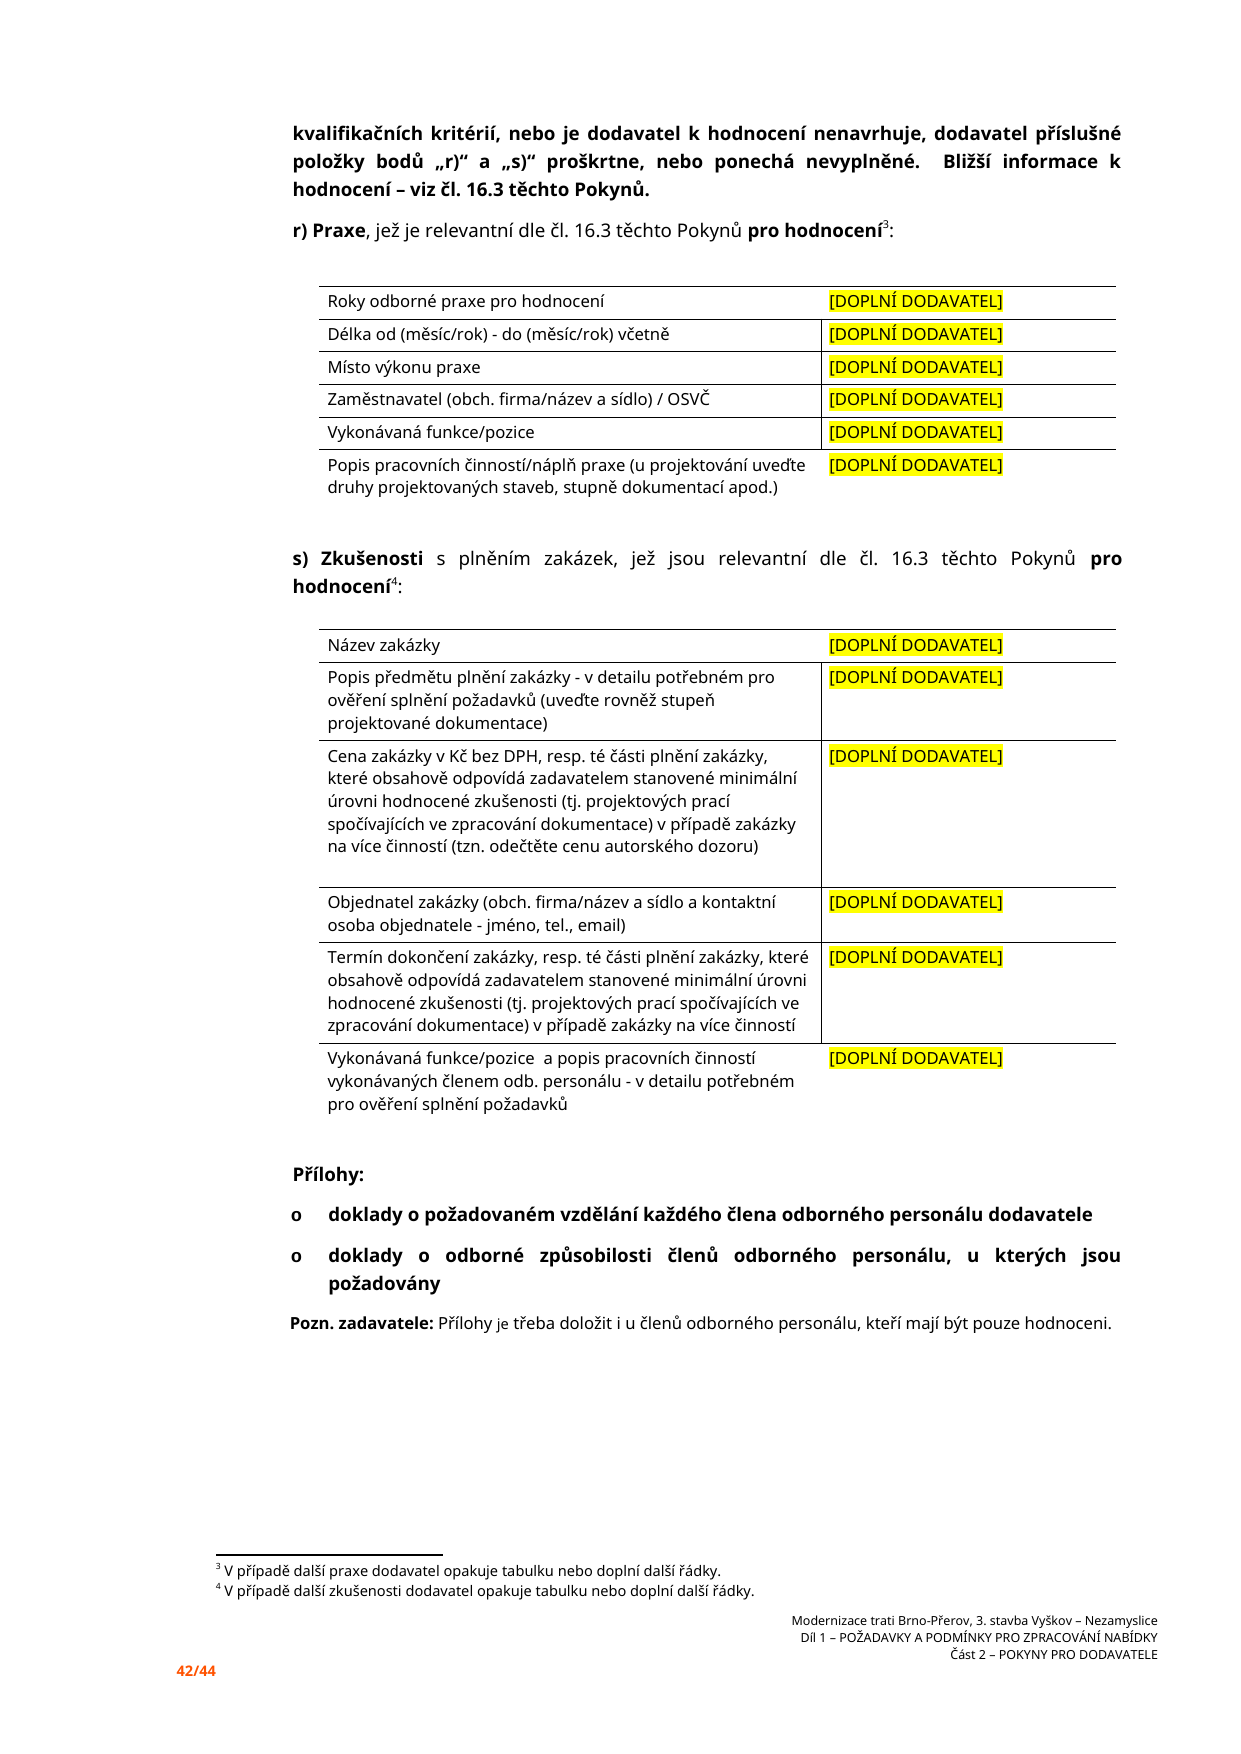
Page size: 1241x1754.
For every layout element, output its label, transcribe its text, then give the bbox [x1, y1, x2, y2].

table_header Název zakázky [319, 630, 821, 662]
table_cell Popis pracovních činností/náplň praxe (u projektování uveďte druhy projektovaných staveb, stupně dokumentací apod.) [319, 450, 821, 505]
table_cell Místo výkonu praxe [319, 352, 821, 384]
table_cell Délka od (měsíc/rok) - do (měsíc/rok) včetně [319, 320, 821, 351]
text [292, 121, 1122, 202]
table_cell [DOPLNÍ DODAVATEL] [822, 320, 1116, 351]
table_cell [DOPLNÍ DODAVATEL] [821, 450, 1116, 505]
table_cell [DOPLNÍ DODAVATEL] [822, 385, 1116, 417]
table_cell Zaměstnavatel (obch. firma/název a sídlo) / OSVČ [319, 385, 821, 417]
table_cell Vykonávaná funkce/pozice [319, 418, 821, 449]
list r) Praxe, jež je relevantní dle čl. 16.3 těchto Pokynů pro hodnocení: [292, 217, 1122, 243]
table_cell [DOPLNÍ DODAVATEL] [822, 352, 1116, 384]
table_cell Vykonávaná funkce/pozice a popis pracovních činností vykonávaných členem odb. personálu - v detailu potřebném pro ověření splnění požadavků [319, 1044, 821, 1121]
table_cell [DOPLNÍ DODAVATEL] [822, 943, 1116, 1043]
table_cell [DOPLNÍ DODAVATEL] [822, 888, 1116, 942]
text Přílohy: [292, 1161, 1122, 1187]
table_cell [DOPLNÍ DODAVATEL] [822, 418, 1116, 449]
table_cell Objednatel zakázky (obch. firma/název a sídlo a kontaktní osoba objednatele - jméno, tel., email) [319, 888, 821, 942]
table_header Roky odborné praxe pro hodnocení [319, 287, 821, 318]
list doklady o požadovaném vzdělání každého člena odborného personálu dodavatele [291, 1202, 1122, 1227]
text Pozn. zadavatele: Přílohy je třeba doložit i u členů odborného personálu, kteří mají být pouze hodnoceni. [289, 1311, 1122, 1334]
table_cell Popis předmětu plnění zakázky - v detailu potřebném pro ověření splnění požadavků (uveďte rovněž stupeň projektované dokumentace) [319, 663, 821, 740]
list s) Zkušenosti s plněním zakázek, jež jsou relevantní dle čl. 16.3 těchto Pokynů pro hodnocení: [292, 545, 1122, 599]
table_header [DOPLNÍ DODAVATEL] [821, 630, 1116, 662]
table_cell [DOPLNÍ DODAVATEL] [822, 663, 1116, 740]
table_cell Cena zakázky v Kč bez DPH, resp. té části plnění zakázky, které obsahově odpovídá zadavatelem stanovené minimální úrovni hodnocené zkušenosti (tj. projektových prací spočívajících ve zpracování dokumentace) v případě zakázky na více činností (tzn. odečtěte cenu autorského dozoru) [319, 741, 821, 886]
list doklady o odborné způsobilosti členů odborného personálu, u kterých jsou požadovány [291, 1242, 1122, 1296]
table_cell Termín dokončení zakázky, resp. té části plnění zakázky, které obsahově odpovídá zadavatelem stanovené minimální úrovni hodnocené zkušenosti (tj. projektových prací spočívajících ve zpracování dokumentace) v případě zakázky na více činností [319, 943, 821, 1043]
table_cell [DOPLNÍ DODAVATEL] [821, 1044, 1116, 1121]
table_cell [DOPLNÍ DODAVATEL] [822, 741, 1116, 886]
table_header [DOPLNÍ DODAVATEL] [821, 287, 1116, 318]
